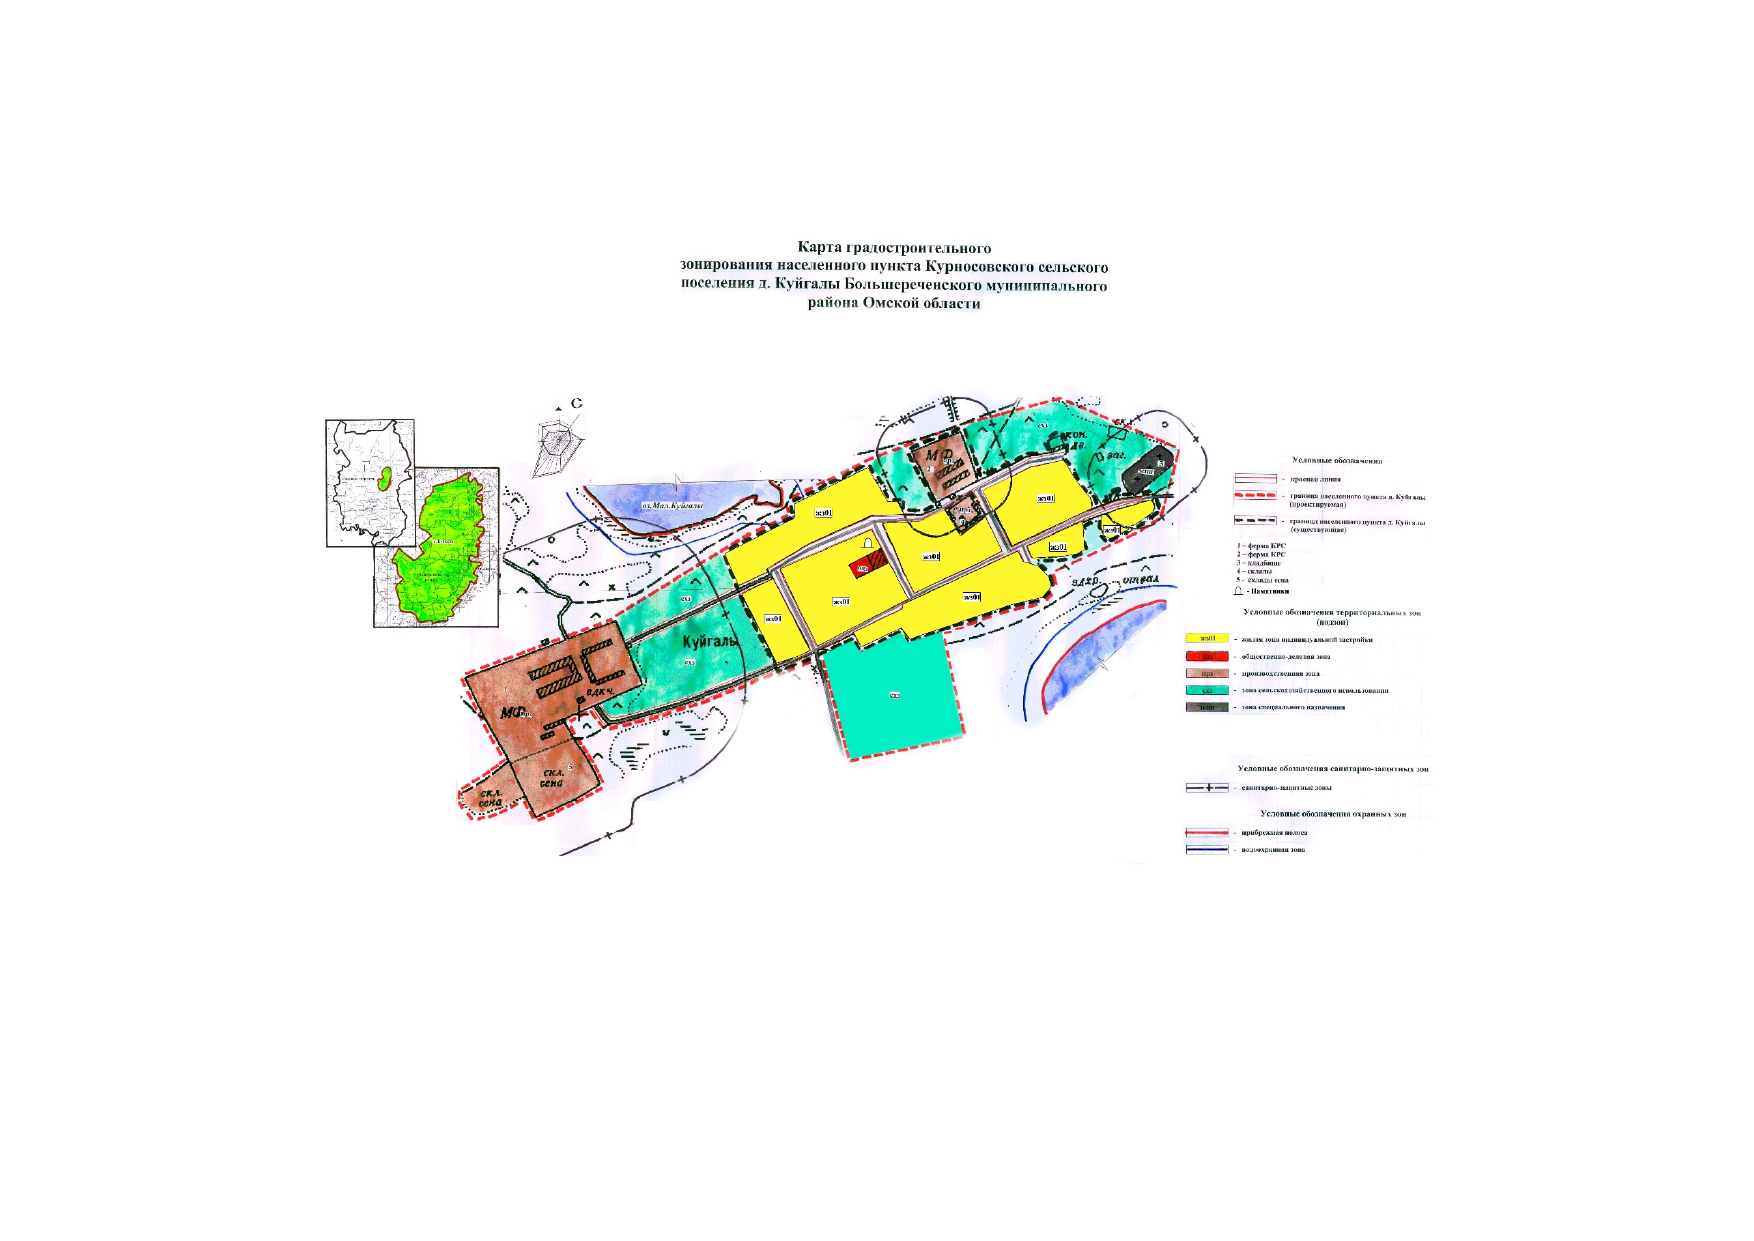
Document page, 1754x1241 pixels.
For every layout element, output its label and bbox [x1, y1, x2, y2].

picture [310, 177, 1444, 979]
